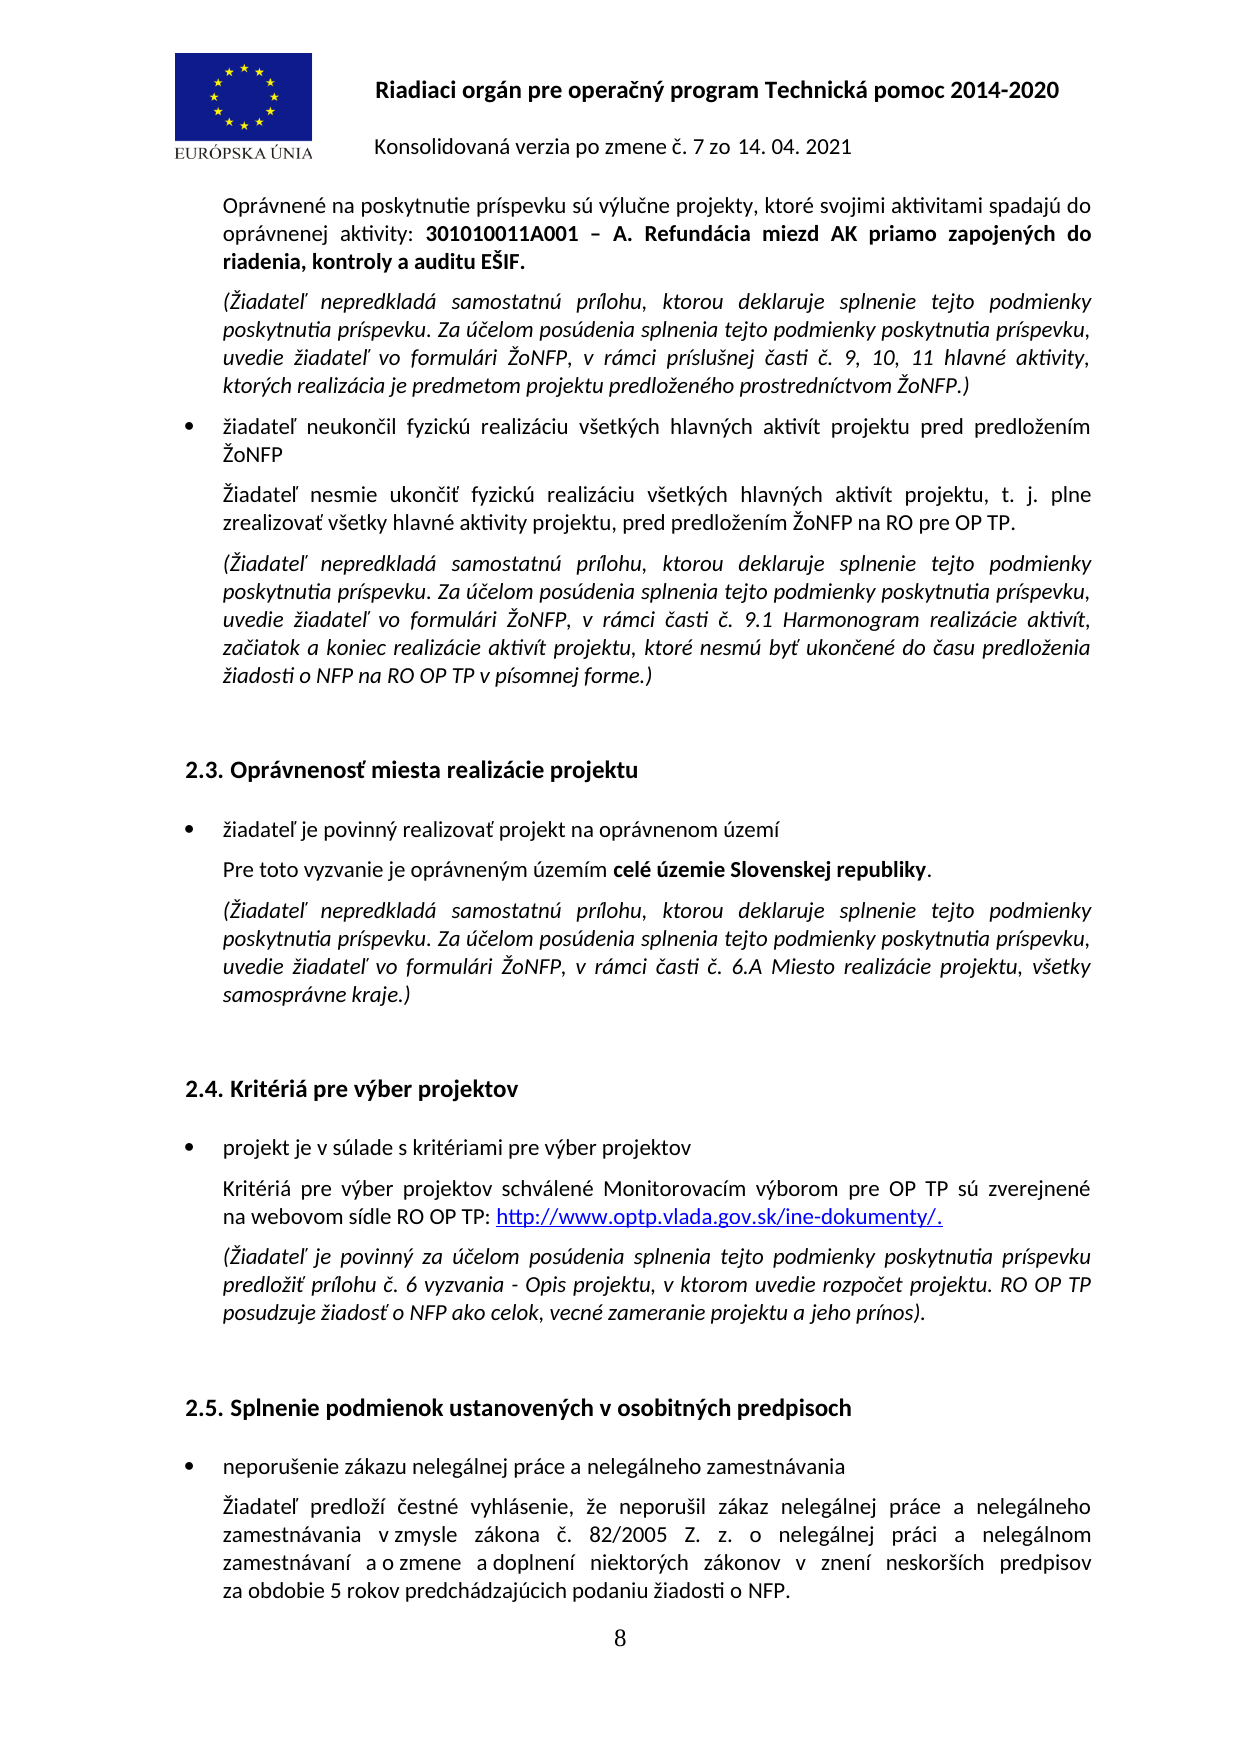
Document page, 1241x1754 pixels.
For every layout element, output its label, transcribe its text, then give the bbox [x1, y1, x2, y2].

list (Žiadateľ nepredkladá samostatnú prílohu, ktorou deklaruje splnenie tejto podmienky poskytnutia príspevku. Za účelom posúdenia splnenia tejto podmienky poskytnutia príspevku, uvedie žiadateľ vo formulári ŽoNFP, v rámci časti č. 9.1 Harmonogram realizácie aktivít, začiatok a koniec realizácie aktivít projektu, ktoré nesmú byť ukončené do času predloženia žiadosti o NFP na RO OP TP v písomnej forme.) [223, 549, 1093, 689]
list (Žiadateľ nepredkladá samostatnú prílohu, ktorou deklaruje splnenie tejto podmienky poskytnutia príspevku. Za účelom posúdenia splnenia tejto podmienky poskytnutia príspevku, uvedie žiadateľ vo formulári ŽoNFP, v rámci príslušnej časti č. 9, 10, 11 hlavné aktivity, ktorých realizácia je predmetom projektu predloženého prostredníctvom ŽoNFP.) [223, 287, 1093, 399]
list neporušenie zákazu nelegálnej práce a nelegálneho zamestnávania [185, 1452, 1093, 1480]
list Splnenie podmienok ustanovených v osobitných predpisoch [185, 1392, 1093, 1422]
picture [174, 53, 313, 159]
list Žiadateľ predloží čestné vyhlásenie, že neporušil zákaz nelegálnej práce a nelegálneho zamestnávania v zmysle zákona č. 82/2005 Z. z. o nelegálnej práci a nelegálnom zamestnávaní a o zmene a doplnení niektorých zákonov v znení neskorších predpisov za obdobie 5 rokov predchádzajúcich podaniu žiadosti o NFP. [223, 1492, 1093, 1604]
list Kritériá pre výber projektov schválené Monitorovacím výborom pre OP TP sú zverejnené na webovom sídle RO OP TP: http://www.optp.vlada.gov.sk/ine-dokumenty/. [223, 1174, 1093, 1230]
list (Žiadateľ je povinný za účelom posúdenia splnenia tejto podmienky poskytnutia príspevku predložiť prílohu č. 6 vyzvania - Opis projektu, v ktorom uvedie rozpočet projektu. RO OP TP posudzuje žiadosť o NFP ako celok, vecné zameranie projektu a jeho prínos). [223, 1242, 1093, 1326]
list žiadateľ je povinný realizovať projekt na oprávnenom území [185, 815, 1093, 843]
list Žiadateľ nesmie ukončiť fyzickú realizáciu všetkých hlavných aktivít projektu, t. j. plne zrealizovať všetky hlavné aktivity projektu, pred predložením ŽoNFP na RO pre OP TP. [223, 481, 1093, 537]
list (Žiadateľ nepredkladá samostatnú prílohu, ktorou deklaruje splnenie tejto podmienky poskytnutia príspevku. Za účelom posúdenia splnenia tejto podmienky poskytnutia príspevku, uvedie žiadateľ vo formulári ŽoNFP, v rámci časti č. 6.A Miesto realizácie projektu, všetky samosprávne kraje.) [223, 896, 1093, 1008]
list Pre toto vyzvanie je oprávneným územím celé územie Slovenskej republiky. [223, 855, 1093, 883]
list Oprávnenosť miesta realizácie projektu [185, 755, 1093, 785]
list projekt je v súlade s kritériami pre výber projektov [185, 1133, 1093, 1161]
list žiadateľ neukončil fyzickú realizáciu všetkých hlavných aktivít projektu pred predložením ŽoNFP [185, 412, 1093, 468]
list Kritériá pre výber projektov [185, 1073, 1093, 1104]
list Oprávnené na poskytnutie príspevku sú výlučne projekty, ktoré svojimi aktivitami spadajú do oprávnenej aktivity: 301010011A001 – A. Refundácia miezd AK priamo zapojených do riadenia, kontroly a auditu EŠIF. [223, 191, 1093, 275]
